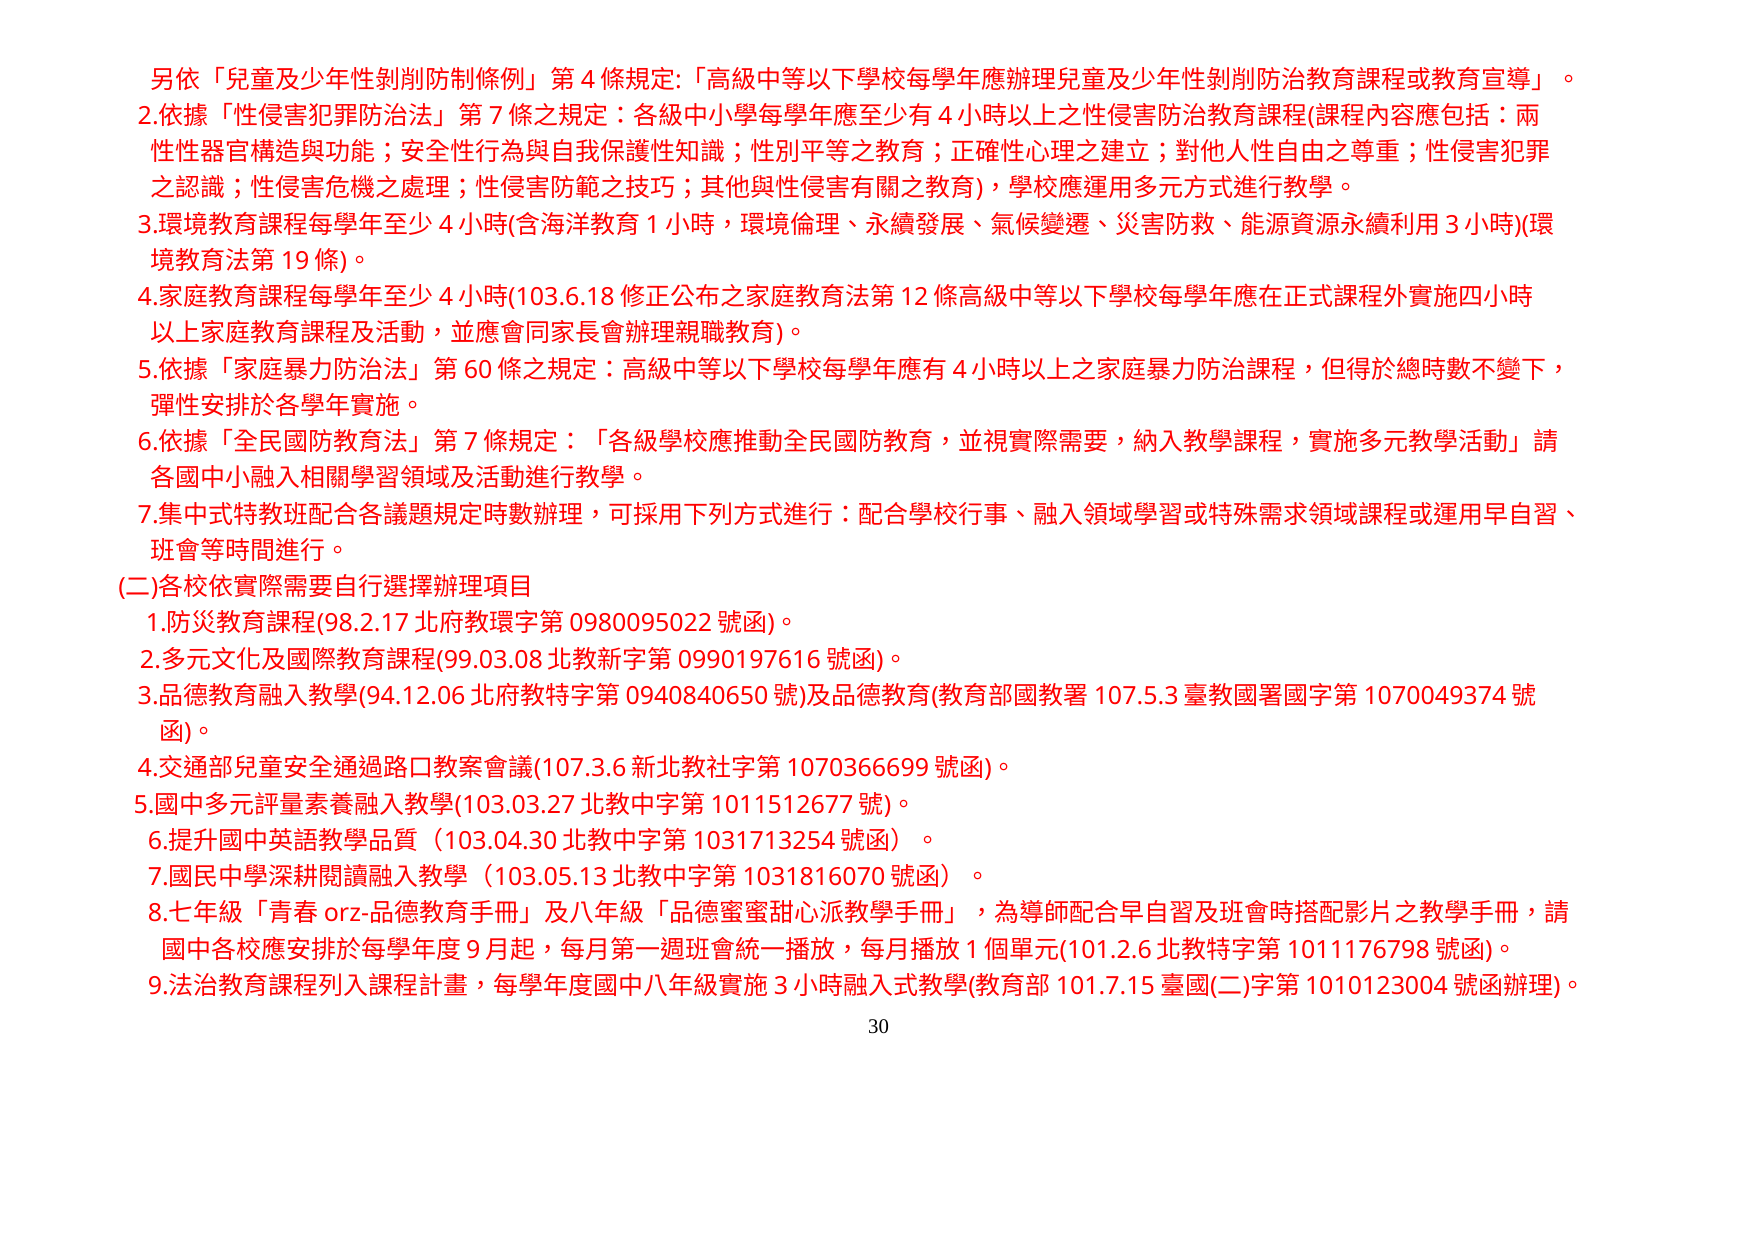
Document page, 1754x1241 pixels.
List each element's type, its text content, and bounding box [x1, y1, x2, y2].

text 以上家庭教育課程及活動，並應會同家長會辦理親職教育)。 [118, 313, 1636, 349]
text 函)。 [133, 712, 1636, 748]
text 5.依據「家庭暴力防治法」第60條之規定：高級中等以下學校每學年應有4小時以上之家庭暴力防治課程，但得於總時數不變下， [118, 349, 1636, 385]
text 6.依據「全民國防教育法」第7條規定：「各級學校應推動全民國防教育，並視實際需要，納入教學課程，實施多元教學活動」請 [118, 422, 1636, 458]
text 性性器官構造與功能；安全性行為與自我保護性知識；性別平等之教育；正確性心理之建立；對他人性自由之尊重；性侵害犯罪 [118, 132, 1636, 168]
text 3.品德教育融入教學(94.12.06北府教特字第0940840650號)及品德教育(教育部國教署107.5.3臺教國署國字第1070049374號 [118, 675, 1636, 712]
text 境教育法第19條)。 [118, 240, 1636, 277]
text 各國中小融入相關學習領域及活動進行教學。 [118, 458, 1636, 494]
text 7.國民中學深耕閱讀融入教學（103.05.13北教中字第1031816070號函）。 [148, 857, 1636, 893]
text 4.交通部兒童安全通過路口教案會議(107.3.6新北教社字第1070366699號函)。 [118, 748, 1636, 784]
text 2.多元文化及國際教育課程(99.03.08北教新字第0990197616號函)。 [118, 639, 1636, 675]
text 6.提升國中英語教學品質（103.04.30北教中字第1031713254號函）。 [148, 820, 1636, 857]
text 彈性安排於各學年實施。 [118, 385, 1636, 422]
text 1.防災教育課程(98.2.17北府教環字第0980095022號函)。 [133, 603, 1636, 639]
text 8.七年級「青春orz-品德教育手冊」及八年級「品德蜜蜜甜心派教學手冊」，為導師配合早自習及班會時搭配影片之教學手冊，請 [148, 893, 1636, 929]
text 國中各校應安排於每學年度9月起，每月第一週班會統一播放，每月播放1個單元(101.2.6北教特字第1011176798號函)。 [148, 929, 1636, 965]
text 5.國中多元評量素養融入教學(103.03.27北教中字第1011512677號)。 [118, 784, 1636, 820]
text 另依「兒童及少年性剝削防制條例」第4條規定:「高級中等以下學校每學年應辦理兒童及少年性剝削防治教育課程或教育宣導」。 [118, 59, 1636, 95]
text 2.依據「性侵害犯罪防治法」第7條之規定：各級中小學每學年應至少有4小時以上之性侵害防治教育課程(課程內容應包括：兩 [118, 95, 1636, 132]
text 班會等時間進行。 [118, 530, 1636, 567]
text 7.集中式特教班配合各議題規定時數辦理，可採用下列方式進行：配合學校行事、融入領域學習或特殊需求領域課程或運用早自習、 [118, 494, 1636, 530]
text 4.家庭教育課程每學年至少4小時(103.6.18修正公布之家庭教育法第12條高級中等以下學校每學年應在正式課程外實施四小時 [118, 277, 1636, 313]
text 之認識；性侵害危機之處理；性侵害防範之技巧；其他與性侵害有關之教育)，學校應運用多元方式進行教學。 [118, 168, 1636, 204]
text 3.環境教育課程每學年至少4小時(含海洋教育1小時，環境倫理、永續發展、氣候變遷、災害防救、能源資源永續利用3小時)(環 [118, 204, 1636, 240]
text 9.法治教育課程列入課程計畫，每學年度國中八年級實施3小時融入式教學(教育部101.7.15臺國(二)字第1010123004號函辦理)。 [148, 965, 1636, 1002]
text (二)各校依實際需要自行選擇辦理項目 [118, 567, 1636, 603]
